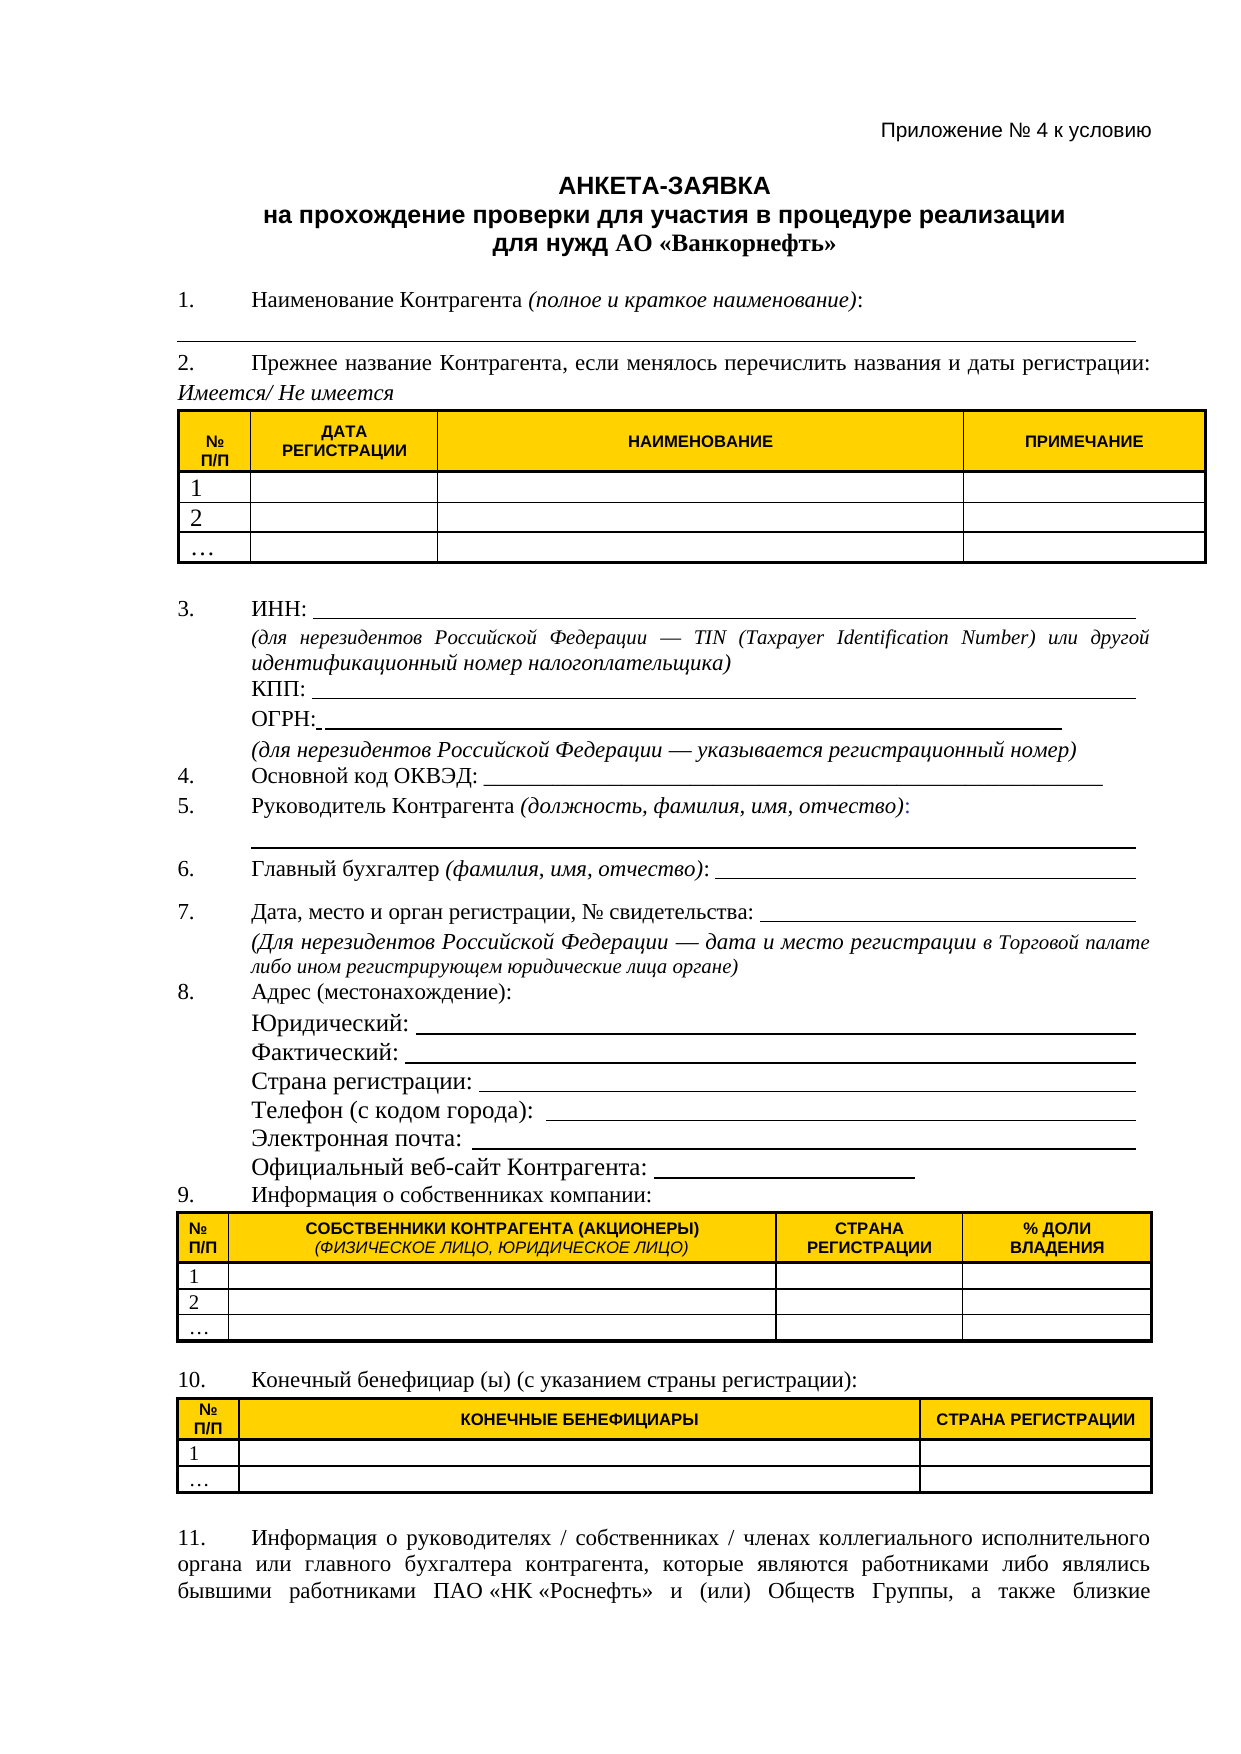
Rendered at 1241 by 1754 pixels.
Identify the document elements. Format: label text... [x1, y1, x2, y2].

table_header Страна регистрации [777, 1214, 962, 1261]
table_cell [964, 533, 1204, 561]
table_cell … [179, 1315, 228, 1339]
text АНКЕТА-ЗАЯВКА [177, 171, 1152, 199]
table_cell [438, 503, 963, 531]
table_cell 2 [179, 1290, 228, 1314]
text на прохождение проверки для участия в процедуре реализации [177, 199, 1152, 228]
text для нужд АО «Ванкорнефть» [177, 228, 1152, 257]
table_cell [964, 473, 1204, 502]
list Руководитель Контрагента (должность, фамилия, имя, отчество): [177, 792, 1152, 818]
table_header № п/п [180, 412, 250, 470]
text (для нерезидентов Российской Федерации — указывается регистрационный номер) [251, 736, 1152, 762]
table_header Дата регистрации [251, 412, 437, 470]
list Основной код ОКВЭД: ______________________________________________________ [177, 762, 1152, 788]
list Наименование Контрагента (полное и краткое наименование): [177, 286, 1152, 312]
text Страна регистрации: [251, 1066, 1152, 1095]
text (Для нерезидентов Российской Федерации — дата и место регистрации в Торговой палате либо ином регистрирующем юридические лица органе) [251, 928, 1152, 978]
table_cell [229, 1264, 775, 1288]
table_cell [240, 1467, 919, 1491]
table_header % доли владения [963, 1214, 1150, 1261]
table_cell [963, 1264, 1150, 1288]
table_cell [251, 533, 437, 561]
text (для нерезидентов Российской Федерации — TIN (Taxpayer Identification Number) или другой идентификационный номер налогоплательщика) [251, 625, 1152, 675]
table_header Наименование [438, 412, 963, 470]
list Главный бухгалтер (фамилия, имя, отчество): [177, 855, 1152, 881]
table_cell [963, 1315, 1150, 1339]
text Электронная почта: [251, 1123, 1152, 1152]
table_header № п/п [179, 1400, 238, 1438]
text Приложение № 4 к условию [177, 118, 1152, 142]
text Юридический: [251, 1008, 1152, 1037]
text Телефон (с кодом города): [251, 1095, 1152, 1123]
list Конечный бенефициар (ы) (с указанием страны регистрации): [177, 1366, 1152, 1393]
text КПП: [251, 675, 1152, 702]
table_cell [777, 1315, 962, 1339]
table_header Страна регистрации [921, 1400, 1150, 1438]
text Официальный веб-сайт Контрагента: [251, 1152, 1152, 1181]
table_cell [438, 533, 963, 561]
table_cell [777, 1264, 962, 1288]
table_cell [963, 1290, 1150, 1314]
list Информация о собственниках компании: [177, 1181, 1152, 1207]
table_cell 1 [179, 1441, 238, 1465]
table_cell [229, 1290, 775, 1314]
table_cell 1 [180, 473, 250, 502]
table_cell [251, 503, 437, 531]
list Дата, место и орган регистрации, № свидетельства: [177, 898, 1152, 924]
list Адрес (местонахождение): [177, 978, 1152, 1005]
text ОГРН: [251, 705, 1152, 732]
table_cell 1 [179, 1264, 228, 1288]
table_cell [229, 1315, 775, 1339]
table_header Примечание [964, 412, 1204, 470]
list ИНН: [177, 594, 1152, 621]
table_header № п/п [179, 1214, 228, 1261]
table_header Собственники Контрагента (акционеры) (физическое лицо, юридическое лицо) [229, 1214, 775, 1261]
table_cell [251, 473, 437, 502]
table_cell [777, 1290, 962, 1314]
table_cell 2 [180, 503, 250, 531]
table_cell [240, 1441, 919, 1465]
table_cell [438, 473, 963, 502]
table_cell [921, 1467, 1150, 1491]
table_cell [964, 503, 1204, 531]
table_cell … [179, 1467, 238, 1491]
table_cell … [180, 533, 250, 561]
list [177, 1524, 1152, 1603]
table_header Конечные бенефициары [240, 1400, 919, 1438]
text Фактический: [251, 1037, 1152, 1066]
list Прежнее название Контрагента, если менялось перечислить названия и даты регистрации: Имеется/ Не имеется [177, 349, 1152, 405]
table_cell [921, 1441, 1150, 1465]
